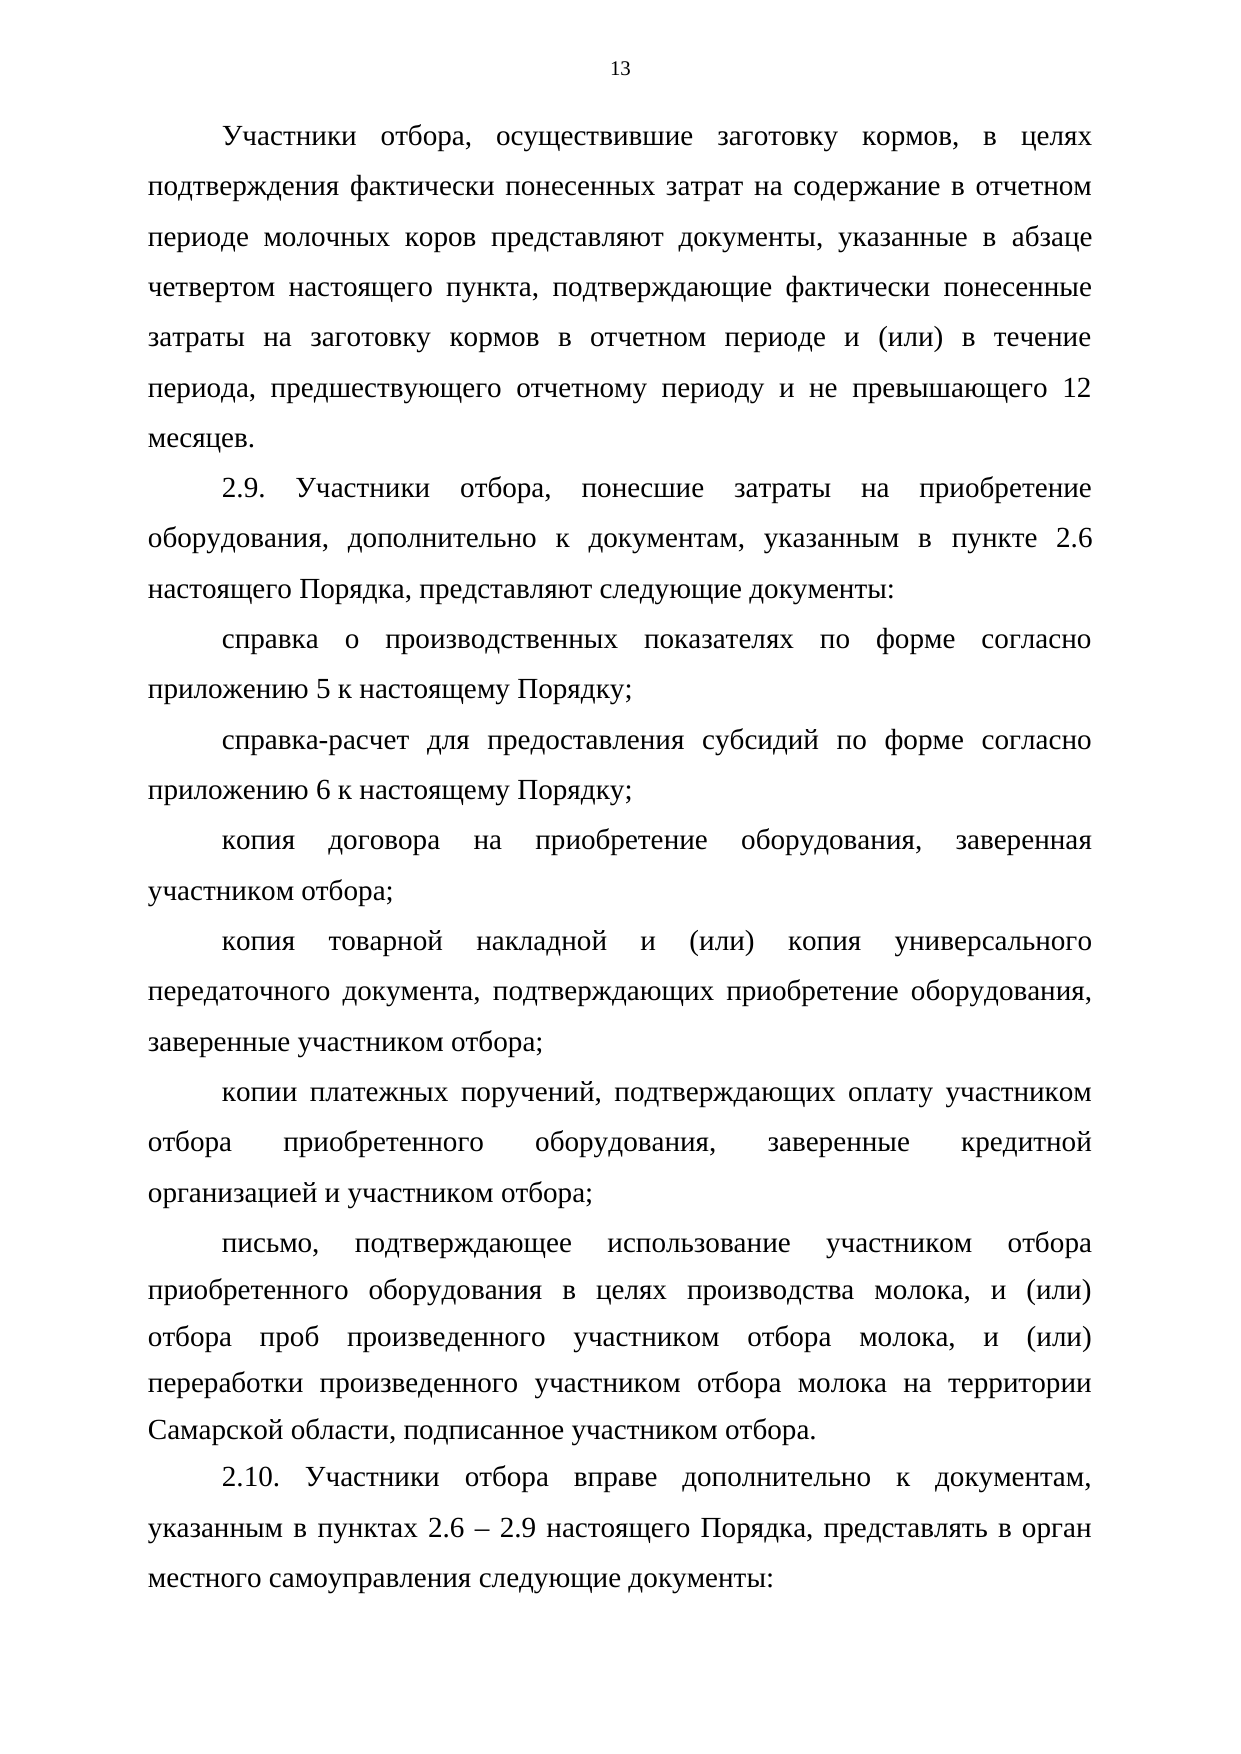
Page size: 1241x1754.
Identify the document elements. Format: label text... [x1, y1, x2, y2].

text справка о производственных показателях по форме согласно приложению 5 к настоящему Порядку; [148, 621, 1092, 705]
text 2.10. Участники отбора вправе дополнительно к документам, указанным в пунктах 2.6 – 2.9 настоящего Порядка, представлять в орган местного самоуправления следующие документы: [148, 1459, 1092, 1593]
text копия договора на приобретение оборудования, заверенная участником отбора; [148, 822, 1092, 906]
text Участники отбора, осуществившие заготовку кормов, в целях подтверждения фактически понесенных затрат на содержание в отчетном периоде молочных коров представляют документы, указанные в абзаце четвертом настоящего пункта, подтверждающие фактически понесенные затраты на заготовку кормов в отчетном периоде и (или) в течение периода, предшествующего отчетному периоду и не превышающего 12 месяцев. [148, 118, 1092, 453]
text справка-расчет для предоставления субсидий по форме согласно приложению 6 к настоящему Порядку; [148, 722, 1092, 806]
text 2.9. Участники отбора, понесшие затраты на приобретение оборудования, дополнительно к документам, указанным в пункте 2.6 настоящего Порядка, представляют следующие документы: [148, 470, 1092, 604]
text копия товарной накладной и (или) копия универсального передаточного документа, подтверждающих приобретение оборудования, заверенные участником отбора; [148, 923, 1092, 1057]
text копии платежных поручений, подтверждающих оплату участником отбора приобретенного оборудования, заверенные кредитной организацией и участником отбора; [148, 1074, 1092, 1208]
text письмо, подтверждающее использование участником отбора приобретенного оборудования в целях производства молока, и (или) отбора проб произведенного участником отбора молока, и (или) переработки произведенного участником отбора молока на территории Самарской области, подписанное участником отбора. [148, 1225, 1092, 1446]
